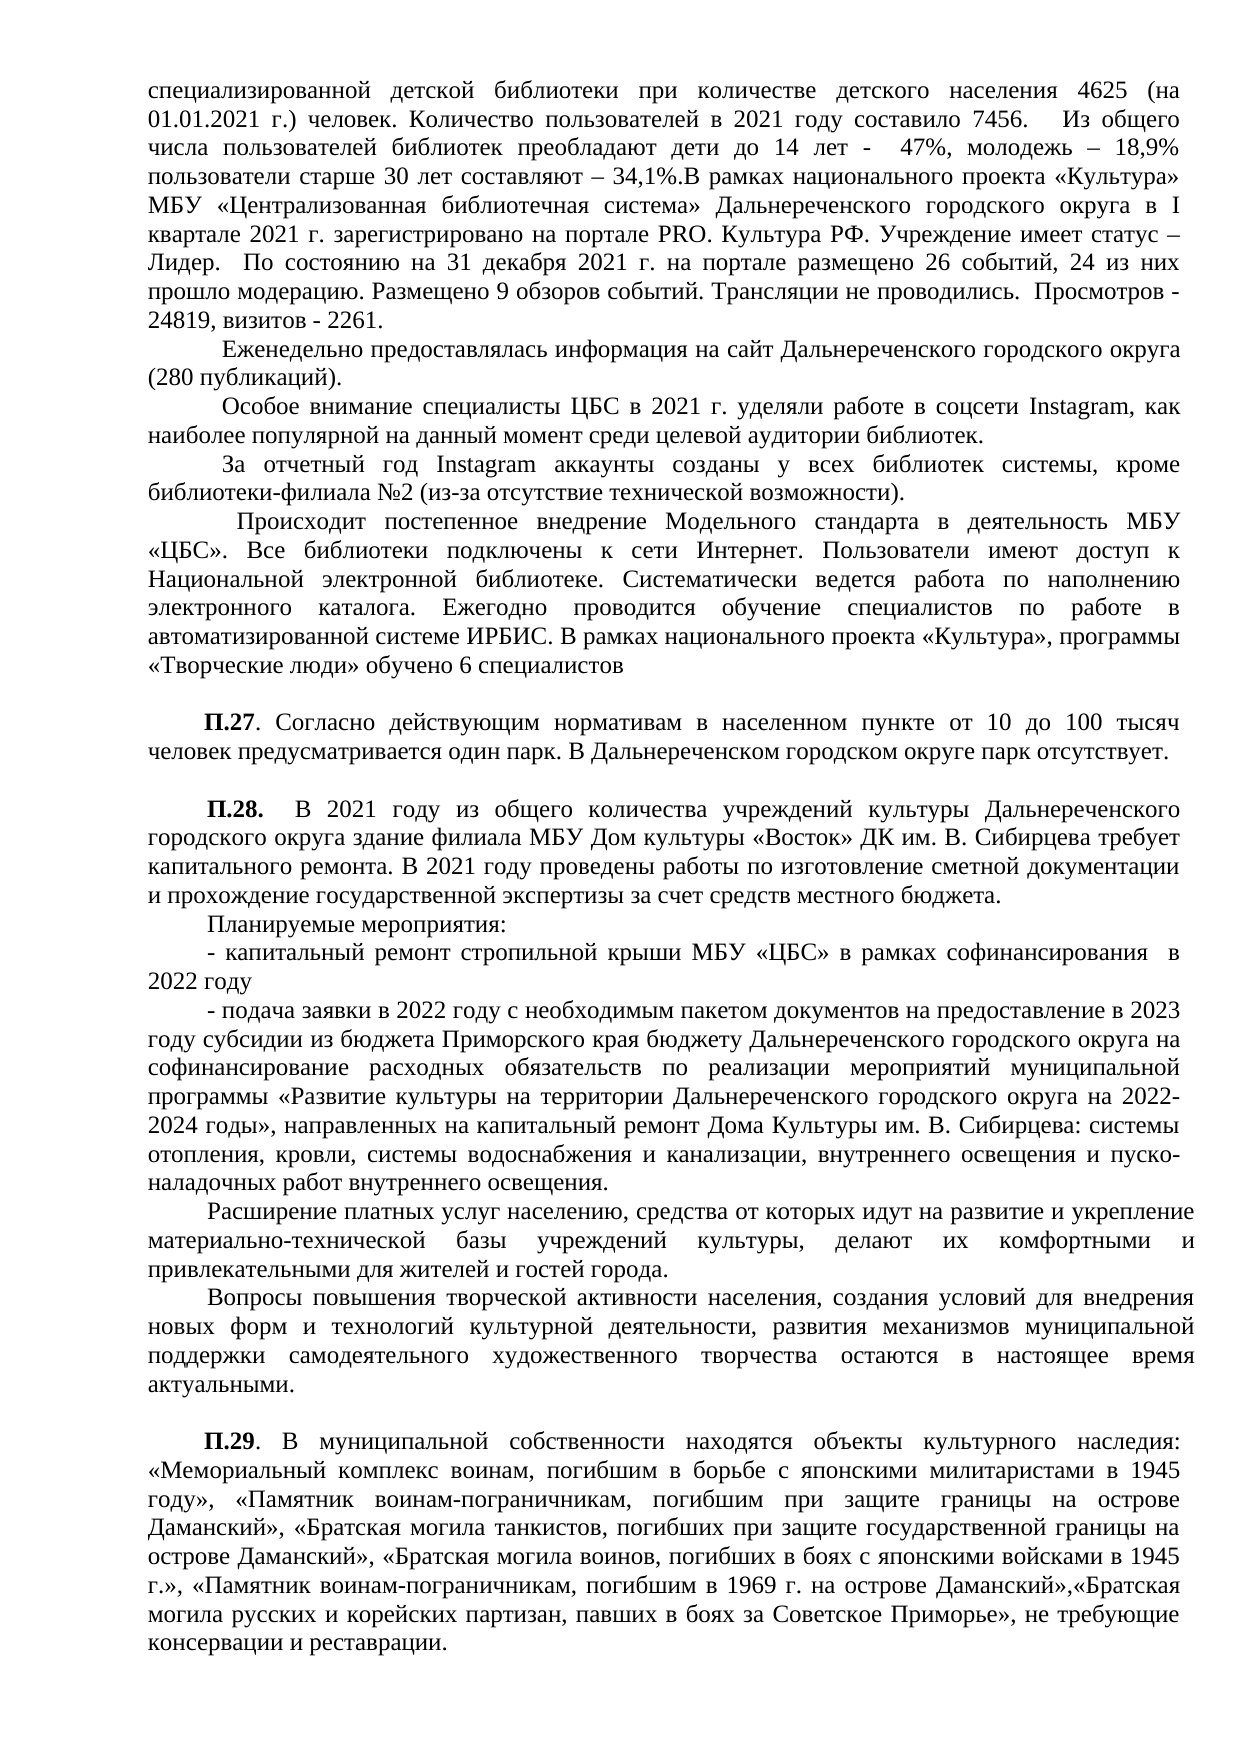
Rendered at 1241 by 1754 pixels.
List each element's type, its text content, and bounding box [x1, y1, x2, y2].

text П.28. В 2021 году из общего количества учреждений культуры Дальнереченского городского округа здание филиала МБУ Дом культуры «Восток» ДК им. В. Сибирцева требует капитального ремонта. В 2021 году проведены работы по изготовление сметной документации и прохождение государственной экспертизы за счет средств местного бюджета. [148, 794, 1181, 909]
text За отчетный год Instagram аккаунты созданы у всех библиотек системы, кроме библиотеки-филиала №2 (из-за отсутствие технической возможности). [148, 449, 1181, 506]
text Планируемые мероприятия: [148, 909, 1181, 937]
text - подача заявки в 2022 году с необходимым пакетом документов на предоставление в 2023 году субсидии из бюджета Приморского края бюджету Дальнереченского городского округа на софинансирование расходных обязательств по реализации мероприятий муниципальной программы «Развитие культуры на территории Дальнереченского городского округа на 2022-2024 годы», направленных на капитальный ремонт Дома Культуры им. В. Сибирцева: системы отопления, кровли, системы водоснабжения и канализации, внутреннего освещения и пуско-наладочных работ внутреннего освещения. [148, 995, 1181, 1196]
text Еженедельно предоставлялась информация на сайт Дальнереченского городского округа (280 публикаций). [148, 334, 1181, 391]
text П.27. Согласно действующим нормативам в населенном пункте от 10 до 100 тысяч человек предусматривается один парк. В Дальнереченском городском округе парк отсутствует. [148, 707, 1181, 765]
text - капитальный ремонт стропильной крыши МБУ «ЦБС» в рамках софинансирования в 2022 году [148, 937, 1181, 995]
text Особое внимание специалисты ЦБС в 2021 г. уделяли работе в соцсети Instagram, как наиболее популярной на данный момент среди целевой аудитории библиотек. [148, 391, 1181, 449]
text Вопросы повышения творческой активности населения, создания условий для внедрения новых форм и технологий культурной деятельности, развития механизмов муниципальной поддержки самодеятельного художественного творчества остаются в настоящее время актуальными. [148, 1282, 1196, 1397]
text П.29. В муниципальной собственности находятся объекты культурного наследия: «Мемориальный комплекс воинам, погибшим в борьбе с японскими милитаристами в 1945 году», «Памятник воинам-пограничникам, погибшим при защите границы на острове Даманский», «Братская могила танкистов, погибших при защите государственной границы на острове Даманский», «Братская могила воинов, погибших в боях с японскими войсками в 1945 г.», «Памятник воинам-пограничникам, погибшим в 1969 г. на острове Даманский»,«Братская могила русских и корейских партизан, павших в боях за Советское Приморье», не требующие консервации и реставрации. [148, 1426, 1181, 1656]
text Происходит постепенное внедрение Модельного стандарта в деятельность МБУ «ЦБС». Все библиотеки подключены к сети Интернет. Пользователи имеют доступ к Национальной электронной библиотеке. Систематически ведется работа по наполнению электронного каталога. Ежегодно проводится обучение специалистов по работе в автоматизированной системе ИРБИС. В рамках национального проекта «Культура», программы «Творческие люди» обучено 6 специалистов [148, 506, 1181, 679]
text Расширение платных услуг населению, средства от которых идут на развитие и укрепление материально-технической базы учреждений культуры, делают их комфортными и привлекательными для жителей и гостей города. [148, 1196, 1196, 1282]
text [148, 75, 1181, 334]
